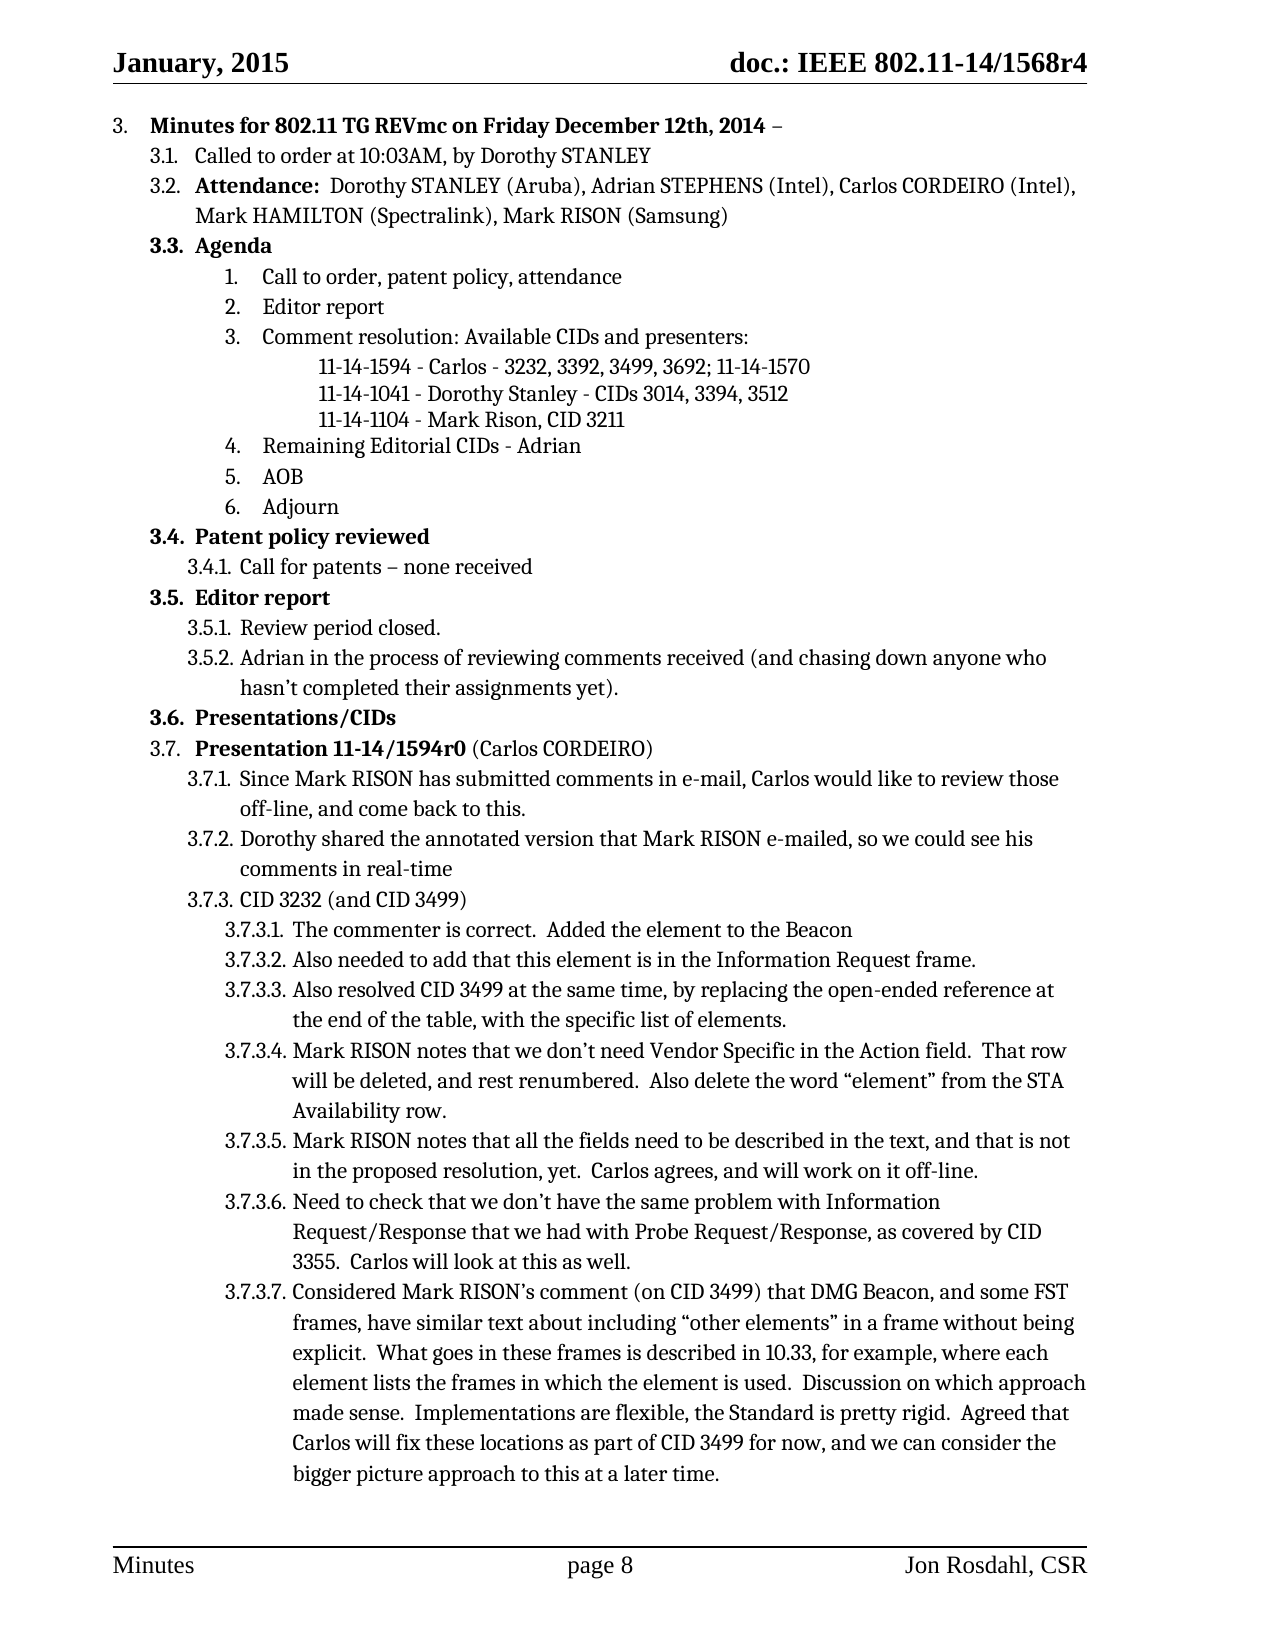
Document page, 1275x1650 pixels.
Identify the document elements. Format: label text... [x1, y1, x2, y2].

list Call to order, patent policy, attendance [225, 263, 1087, 290]
list Also needed to add that this element is in the Information Request frame. [225, 947, 1087, 973]
list Adjourn [225, 494, 1087, 520]
list Presentation 11-14/1594r0 (Carlos CORDEIRO) [150, 735, 1087, 762]
list The commenter is correct. Added the element to the Beacon [225, 917, 1087, 943]
list Patent policy reviewed [150, 524, 1087, 550]
list Minutes for 802.11 TG REVmc on Friday December 12th, 2014 – [112, 112, 1087, 139]
list Comment resolution: Available CIDs and presenters: [225, 324, 1087, 350]
text 11-14-1104 - Mark Rison, CID 3211 [319, 407, 1087, 433]
list Attendance: Dorothy STANLEY (Aruba), Adrian STEPHENS (Intel), Carlos CORDEIRO (Intel), Mark HAMILTON (Spectralink), Mark RISON (Samsung) [150, 173, 1087, 229]
list Mark RISON notes that all the fields need to be described in the text, and that is not in the proposed resolution, yet. Carlos agrees, and will work on it off-line. [225, 1128, 1087, 1184]
list Editor report [150, 584, 1087, 611]
list Mark RISON notes that we don’t need Vendor Specific in the Action field. That row will be deleted, and rest renumbered. Also delete the word “element” from the STA Availability row. [225, 1037, 1087, 1124]
list Called to order at 10:03AM, by Dorothy STANLEY [150, 143, 1087, 169]
list Review period closed. [187, 614, 1087, 641]
list Presentations/CIDs [150, 705, 1087, 731]
list CID 3232 (and CID 3499) [187, 886, 1087, 913]
text 11-14-1041 - Dorothy Stanley - CIDs 3014, 3394, 3512 [319, 381, 1087, 407]
list Adrian in the process of reviewing comments received (and chasing down anyone who hasn’t completed their assignments yet). [187, 645, 1087, 701]
list AOB [225, 463, 1087, 490]
text 11-14-1594 - Carlos - 3232, 3392, 3499, 3692; 11-14-1570 [319, 354, 1087, 381]
list Remaining Editorial CIDs - Adrian [225, 433, 1087, 459]
list Also resolved CID 3499 at the same time, by replacing the open-ended reference at the end of the table, with the specific list of elements. [225, 977, 1087, 1033]
list Dorothy shared the annotated version that Mark RISON e-mailed, so we could see his comments in real-time [187, 826, 1087, 882]
list Agenda [150, 233, 1087, 260]
list Need to check that we don’t have the same problem with Information Request/Response that we had with Probe Request/Response, as covered by CID 3355. Carlos will look at this as well. [225, 1188, 1087, 1275]
list Call for patents – none received [187, 554, 1087, 580]
list Since Mark RISON has submitted comments in e-mail, Carlos would like to review those off-line, and come back to this. [187, 766, 1087, 822]
list Editor report [225, 294, 1087, 320]
list Considered Mark RISON’s comment (on CID 3499) that DMG Beacon, and some FST frames, have similar text about including “other elements” in a frame without being explicit. What goes in these frames is described in 10.33, for example, where each element lists the frames in which the element is used. Discussion on which approach made sense. Implementations are flexible, the Standard is pretty rigid. Agreed that Carlos will fix these locations as part of CID 3499 for now, and we can consider the bigger picture approach to this at a later time. [225, 1279, 1087, 1487]
